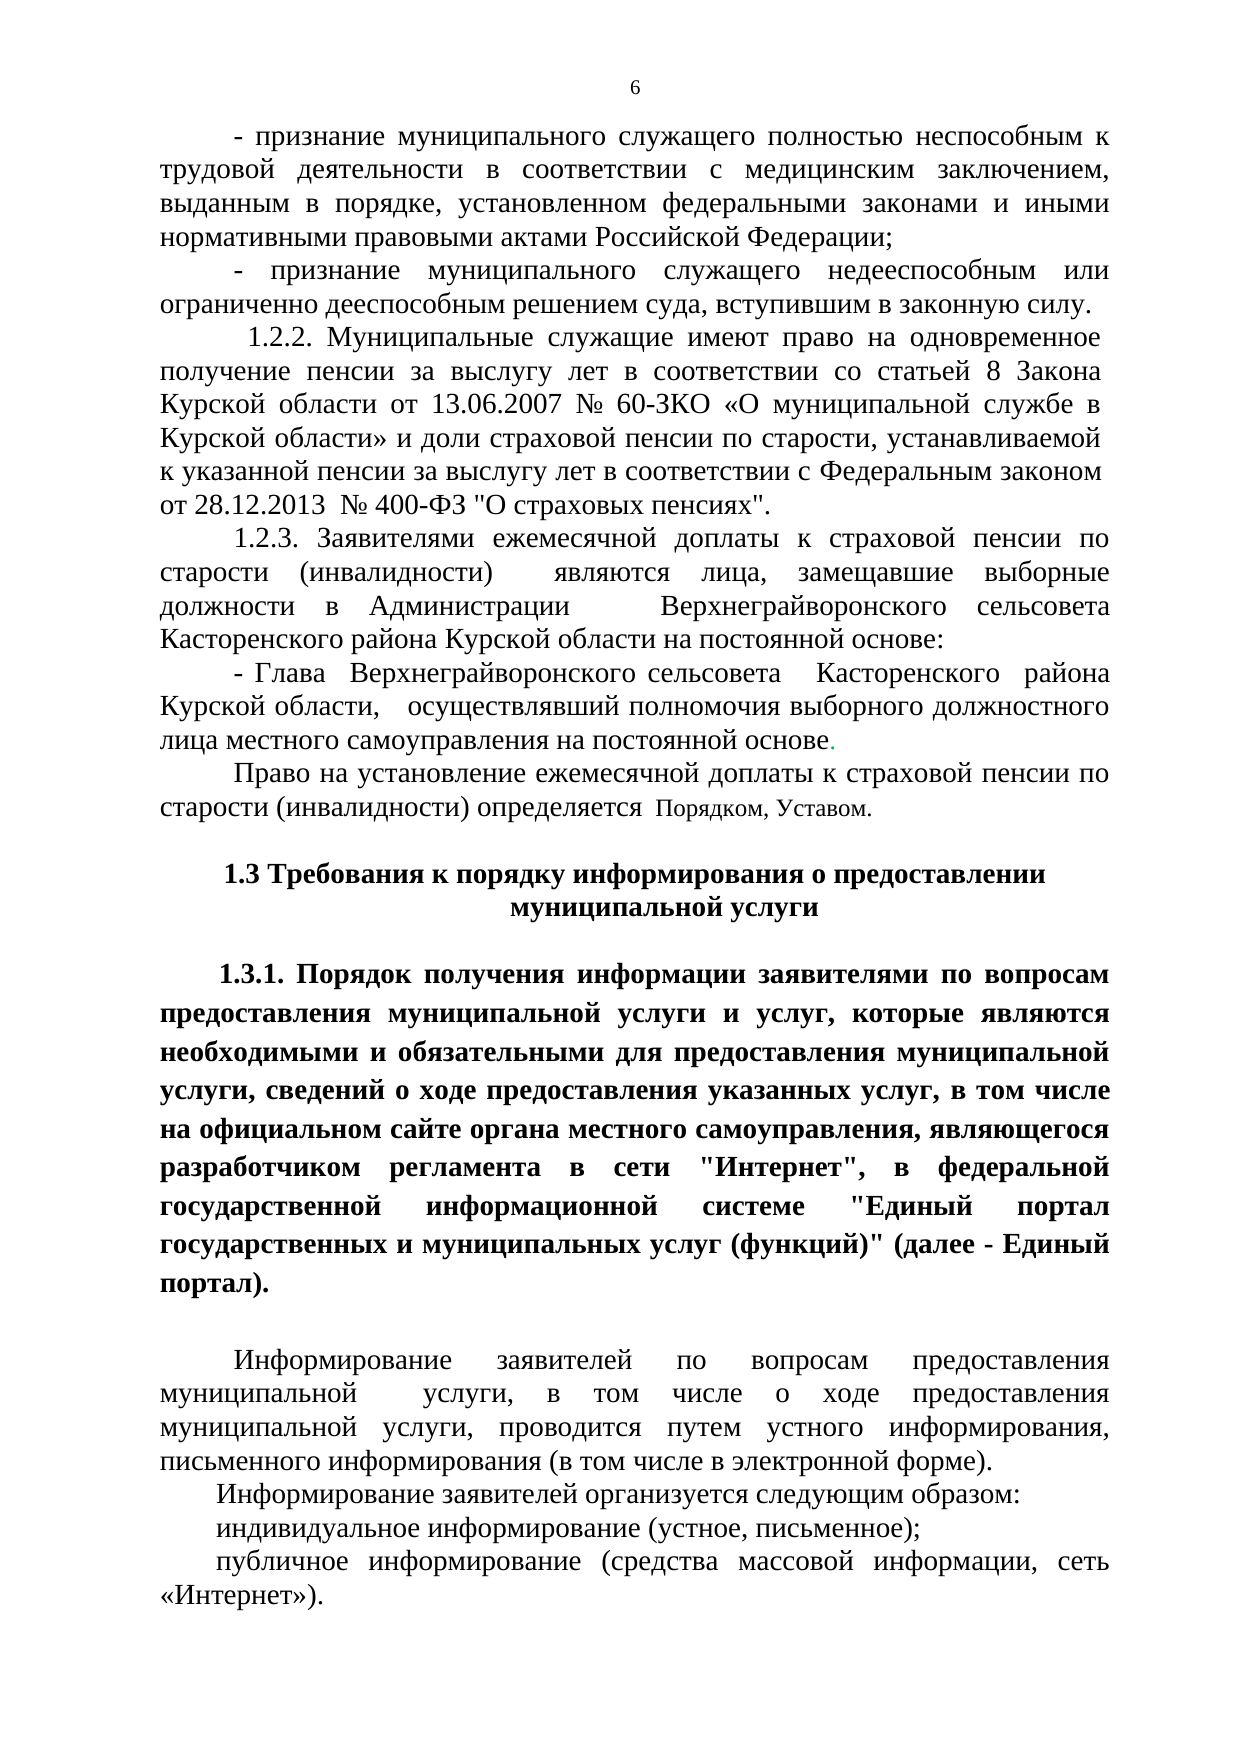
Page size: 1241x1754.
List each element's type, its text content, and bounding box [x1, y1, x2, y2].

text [159, 1510, 1110, 1543]
text 1.2.2. Муниципальные служащие имеют право на одновременное получение пенсии за выслугу лет в соответствии со статьей 8 Закона Курской области от 13.06.2007 № 60-ЗКО «О муниципальной службе в Курской области» и доли страховой пенсии по старости, устанавливаемой к указанной пенсии за выслугу лет в соответствии с Федеральным законом от 28.12.2013 № 400-ФЗ "О страховых пенсиях". [159, 319, 1102, 521]
text муниципальной услуги [159, 889, 1110, 923]
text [159, 1476, 1110, 1510]
text - признание муниципального служащего полностью неспособным к трудовой деятельности в соответствии с медицинским заключением, выданным в порядке, установленном федеральными законами и иными нормативными правовыми актами Российской Федерации; [159, 118, 1110, 252]
text 1.2.3. Заявителями ежемесячной доплаты к страховой пенсии по старости (инвалидности) являются лица, замещавшие выборные должности в Администрации Верхнеграйворонского сельсовета Касторенского района Курской области на постоянной основе: [159, 521, 1110, 655]
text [159, 1543, 1110, 1610]
text - Глава Верхнеграйворонского сельсовета Касторенского района Курской области, осуществлявший полномочия выборного должностного лица местного самоуправления на постоянной основе. [159, 655, 1110, 755]
text 1.3 Требования к порядку информирования о предоставлении [159, 856, 1110, 889]
text 1.3.1. Порядок получения информации заявителями по вопросам предоставления муниципальной услуги и услуг, которые являются необходимыми и обязательными для предоставления муниципальной услуги, сведений о ходе предоставления указанных услуг, в том числе на официальном сайте органа местного самоуправления, являющегося разработчиком регламента в сети "Интернет", в федеральной государственной информационной системе "Единый портал государственных и муниципальных услуг (функций)" (далее - Единый портал). [159, 957, 1110, 1298]
text Информирование заявителей по вопросам предоставления муниципальной услуги, в том числе о ходе предоставления муниципальной услуги, проводится путем устного информирования, письменного информирования (в том числе в электронной форме). [159, 1342, 1110, 1476]
text - признание муниципального служащего недееспособным или ограниченно дееспособным решением суда, вступившим в законную силу. [159, 252, 1110, 319]
text Право на установление ежемесячной доплаты к страховой пенсии по старости (инвалидности) определяется Порядком, Уставом. [159, 755, 1110, 822]
